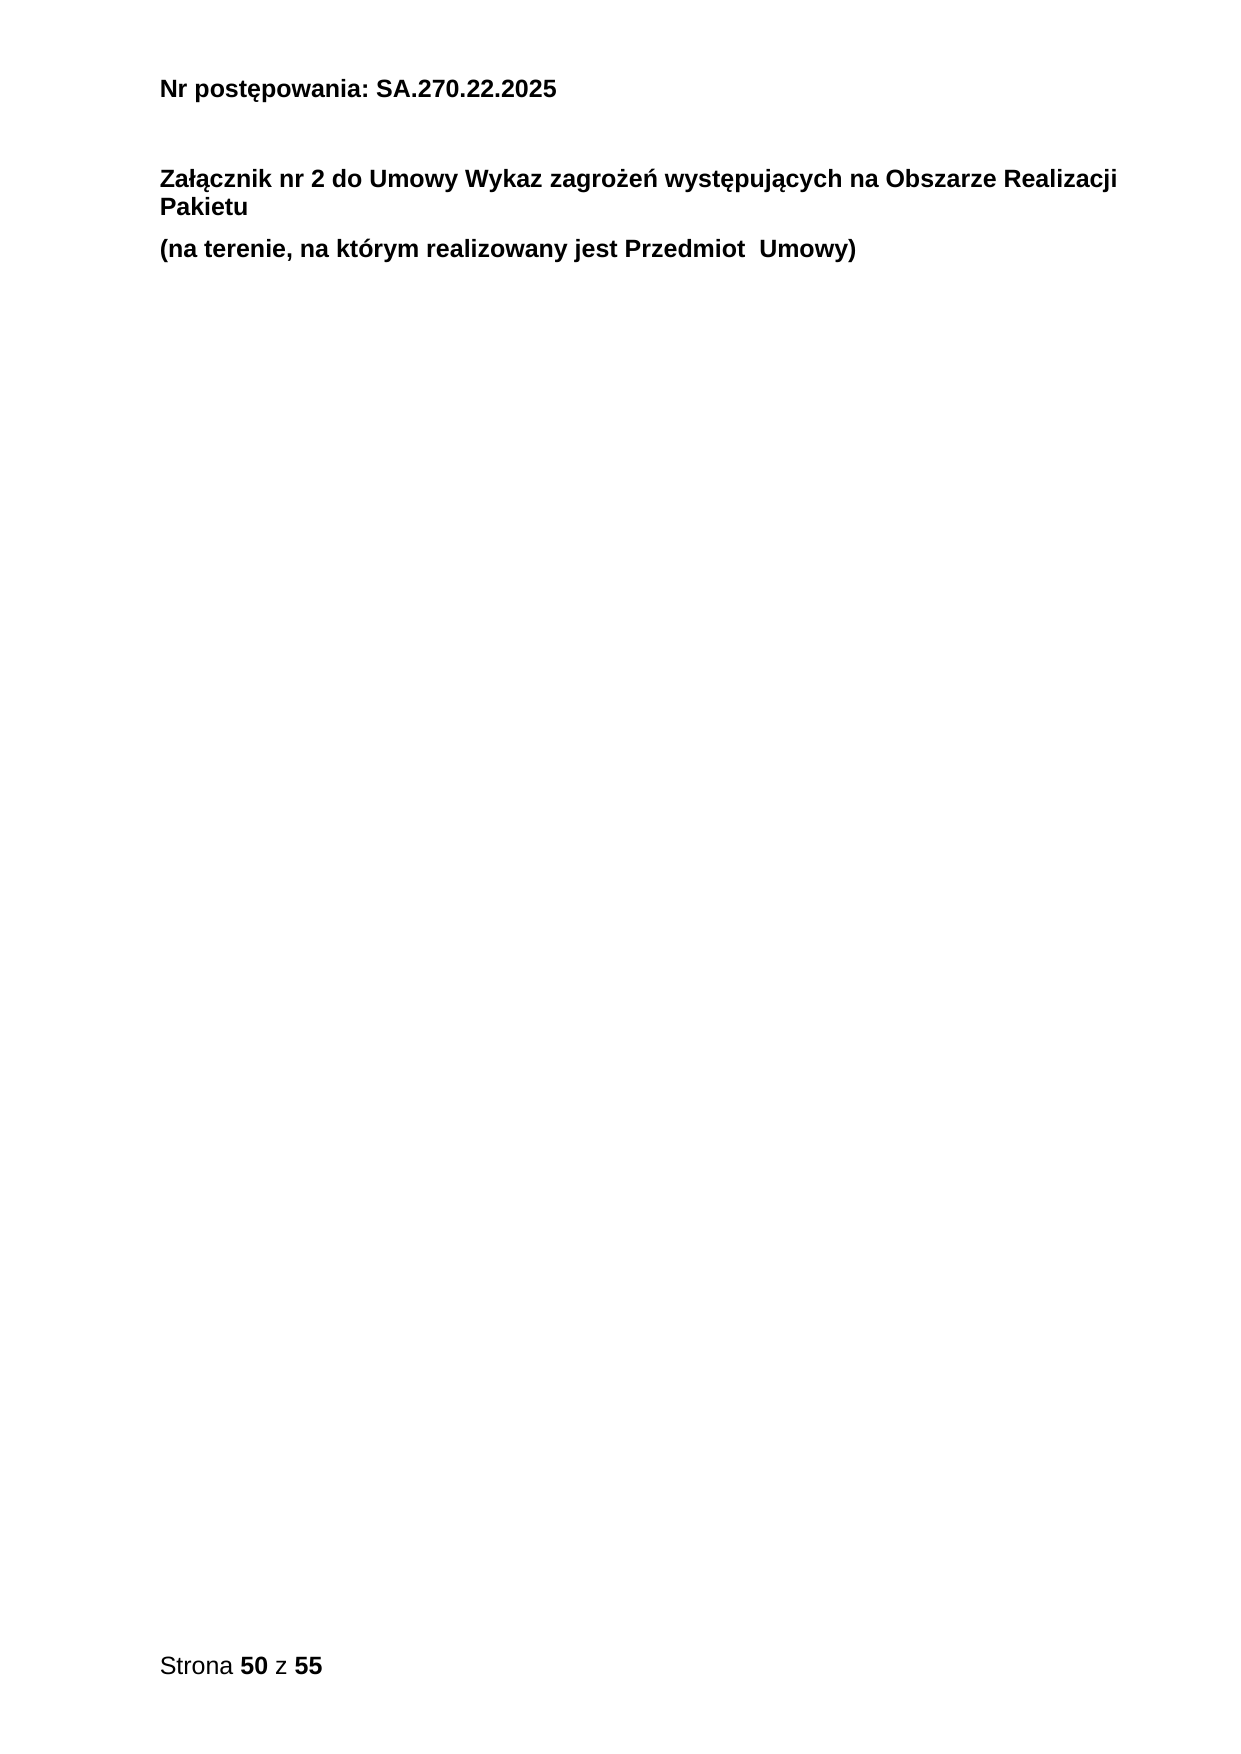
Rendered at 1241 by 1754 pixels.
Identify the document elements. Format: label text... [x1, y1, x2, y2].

subtitle Załącznik nr 2 do Umowy Wykaz zagrożeń występujących na Obszarze Realizacji Pakietu [159, 164, 1122, 221]
text (na terenie, na którym realizowany jest Przedmiot Umowy) [159, 234, 1122, 262]
